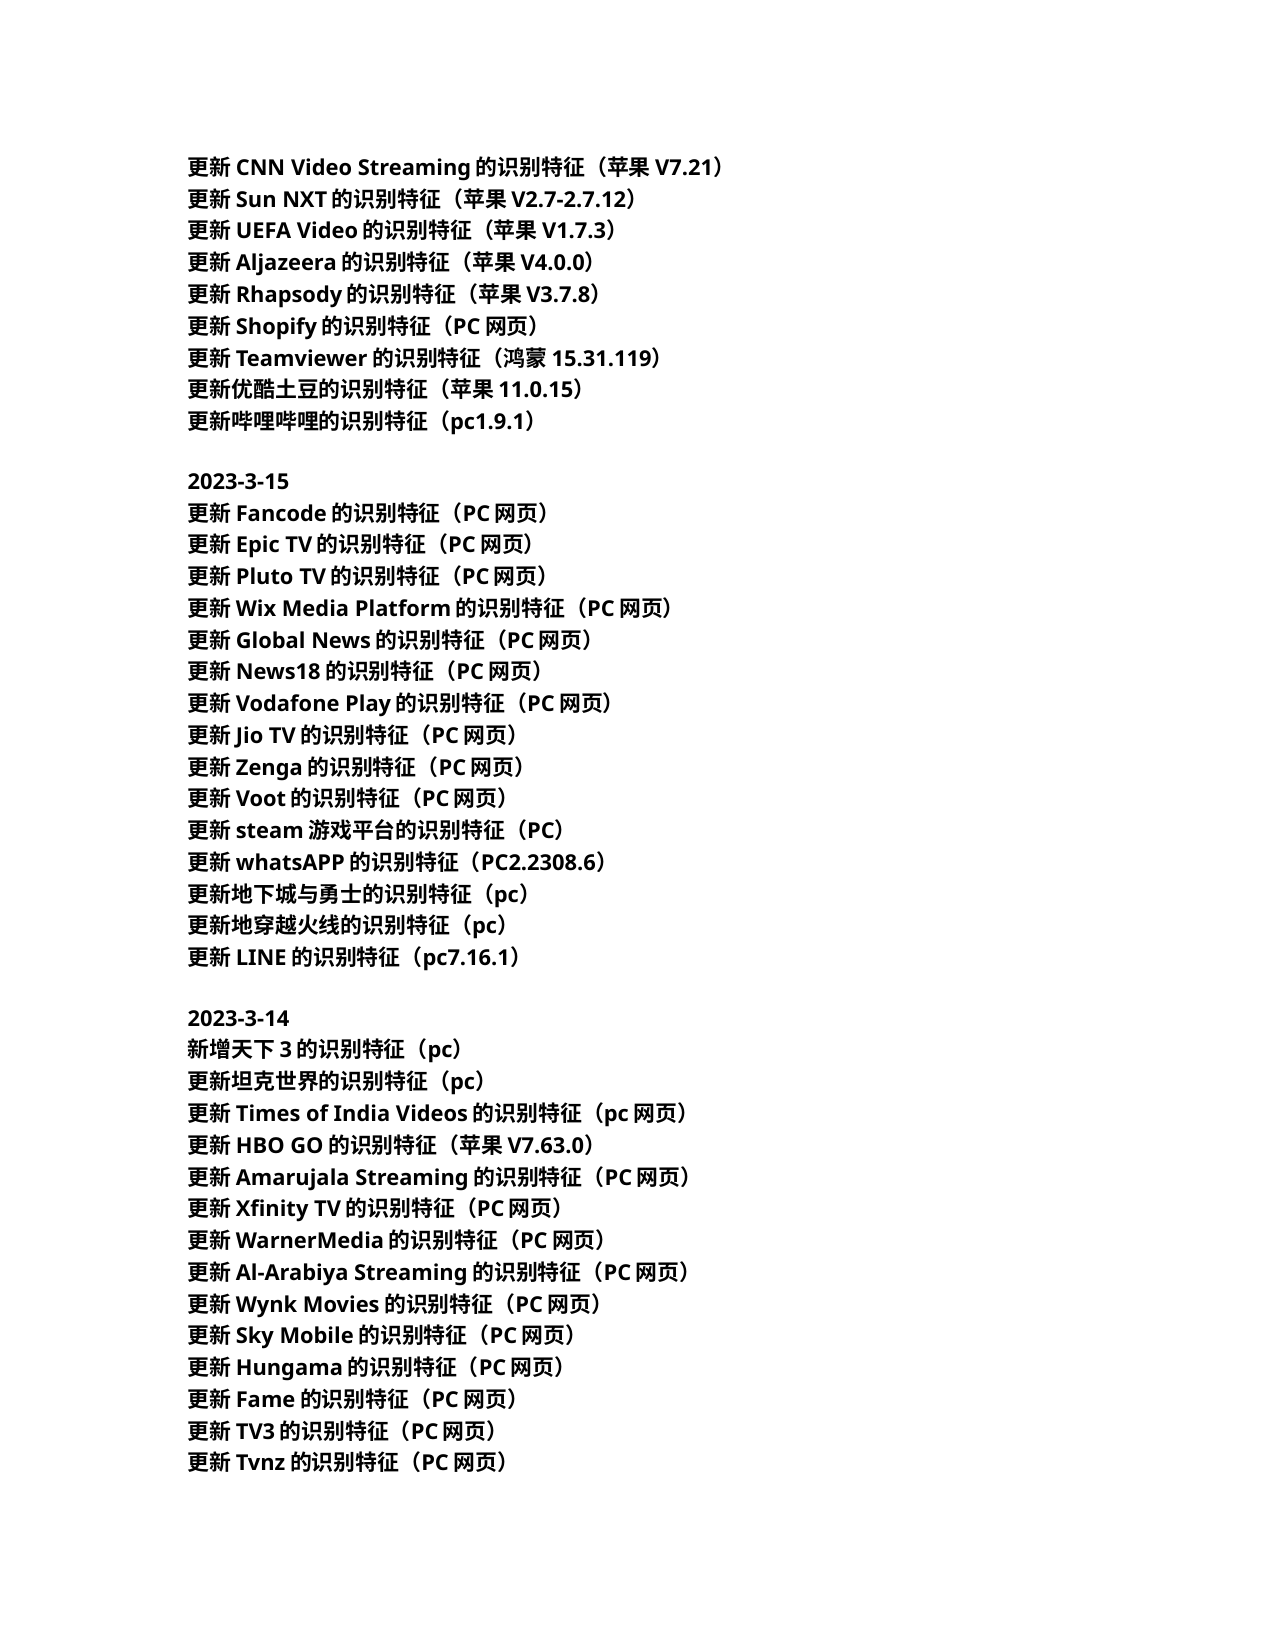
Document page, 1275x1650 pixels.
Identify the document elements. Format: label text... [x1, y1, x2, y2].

text 2023-3-15 [187, 466, 1087, 496]
text 更新Sun NXT的识别特征（苹果V2.7-2.7.12） [187, 182, 1087, 213]
text 更新Al-Arabiya Streaming的识别特征（PC网页） [187, 1255, 1087, 1287]
text 更新Amarujala Streaming的识别特征（PC网页） [187, 1159, 1087, 1191]
text 更新Rhapsody的识别特征（苹果V3.7.8） [187, 277, 1087, 309]
text 更新哔哩哔哩的识别特征（pc1.9.1） [187, 404, 1087, 436]
text 更新地穿越火线的识别特征（pc） [187, 908, 1087, 940]
text 更新Teamviewer的识别特征（鸿蒙15.31.119） [187, 341, 1087, 372]
text 更新Zenga的识别特征（PC网页） [187, 750, 1087, 781]
text 更新Aljazeera的识别特征（苹果V4.0.0） [187, 245, 1087, 277]
text 更新坦克世界的识别特征（pc） [187, 1064, 1087, 1096]
text 更新Fame的识别特征（PC网页） [187, 1382, 1087, 1414]
text 更新Wix Media Platform的识别特征（PC网页） [187, 591, 1087, 623]
text 更新Pluto TV的识别特征（PC网页） [187, 559, 1087, 591]
text 更新CNN Video Streaming的识别特征（苹果V7.21） [187, 150, 1087, 182]
text 更新地下城与勇士的识别特征（pc） [187, 877, 1087, 908]
text 更新Jio TV的识别特征（PC网页） [187, 718, 1087, 750]
text 更新Sky Mobile的识别特征（PC网页） [187, 1318, 1087, 1350]
text 更新News18的识别特征（PC网页） [187, 654, 1087, 686]
text 2023-3-14 [187, 1003, 1087, 1032]
text 更新Voot的识别特征（PC网页） [187, 781, 1087, 813]
text 更新Xfinity TV的识别特征（PC网页） [187, 1191, 1087, 1223]
text 更新优酷土豆的识别特征（苹果11.0.15） [187, 372, 1087, 404]
text 更新Vodafone Play的识别特征（PC网页） [187, 686, 1087, 718]
text 更新Shopify的识别特征（PC网页） [187, 309, 1087, 341]
text 更新WarnerMedia的识别特征（PC网页） [187, 1223, 1087, 1255]
text 更新Wynk Movies的识别特征（PC网页） [187, 1287, 1087, 1318]
text 更新HBO GO的识别特征（苹果V7.63.0） [187, 1128, 1087, 1159]
text 更新whatsAPP的识别特征（PC2.2308.6） [187, 845, 1087, 877]
text 更新TV3的识别特征（PC网页） [187, 1414, 1087, 1445]
text 更新Epic TV的识别特征（PC网页） [187, 527, 1087, 559]
text 更新LINE的识别特征（pc7.16.1） [187, 940, 1087, 972]
text 更新Times of India Videos的识别特征（pc网页） [187, 1096, 1087, 1128]
text 更新steam游戏平台的识别特征（PC） [187, 813, 1087, 845]
text 新增天下3的识别特征（pc） [187, 1032, 1087, 1064]
text 更新Tvnz的识别特征（PC网页） [187, 1445, 1087, 1477]
text 更新UEFA Video的识别特征（苹果V1.7.3） [187, 213, 1087, 245]
text 更新Global News的识别特征（PC网页） [187, 623, 1087, 654]
text 更新Fancode的识别特征（PC网页） [187, 496, 1087, 527]
text 更新Hungama的识别特征（PC网页） [187, 1350, 1087, 1382]
